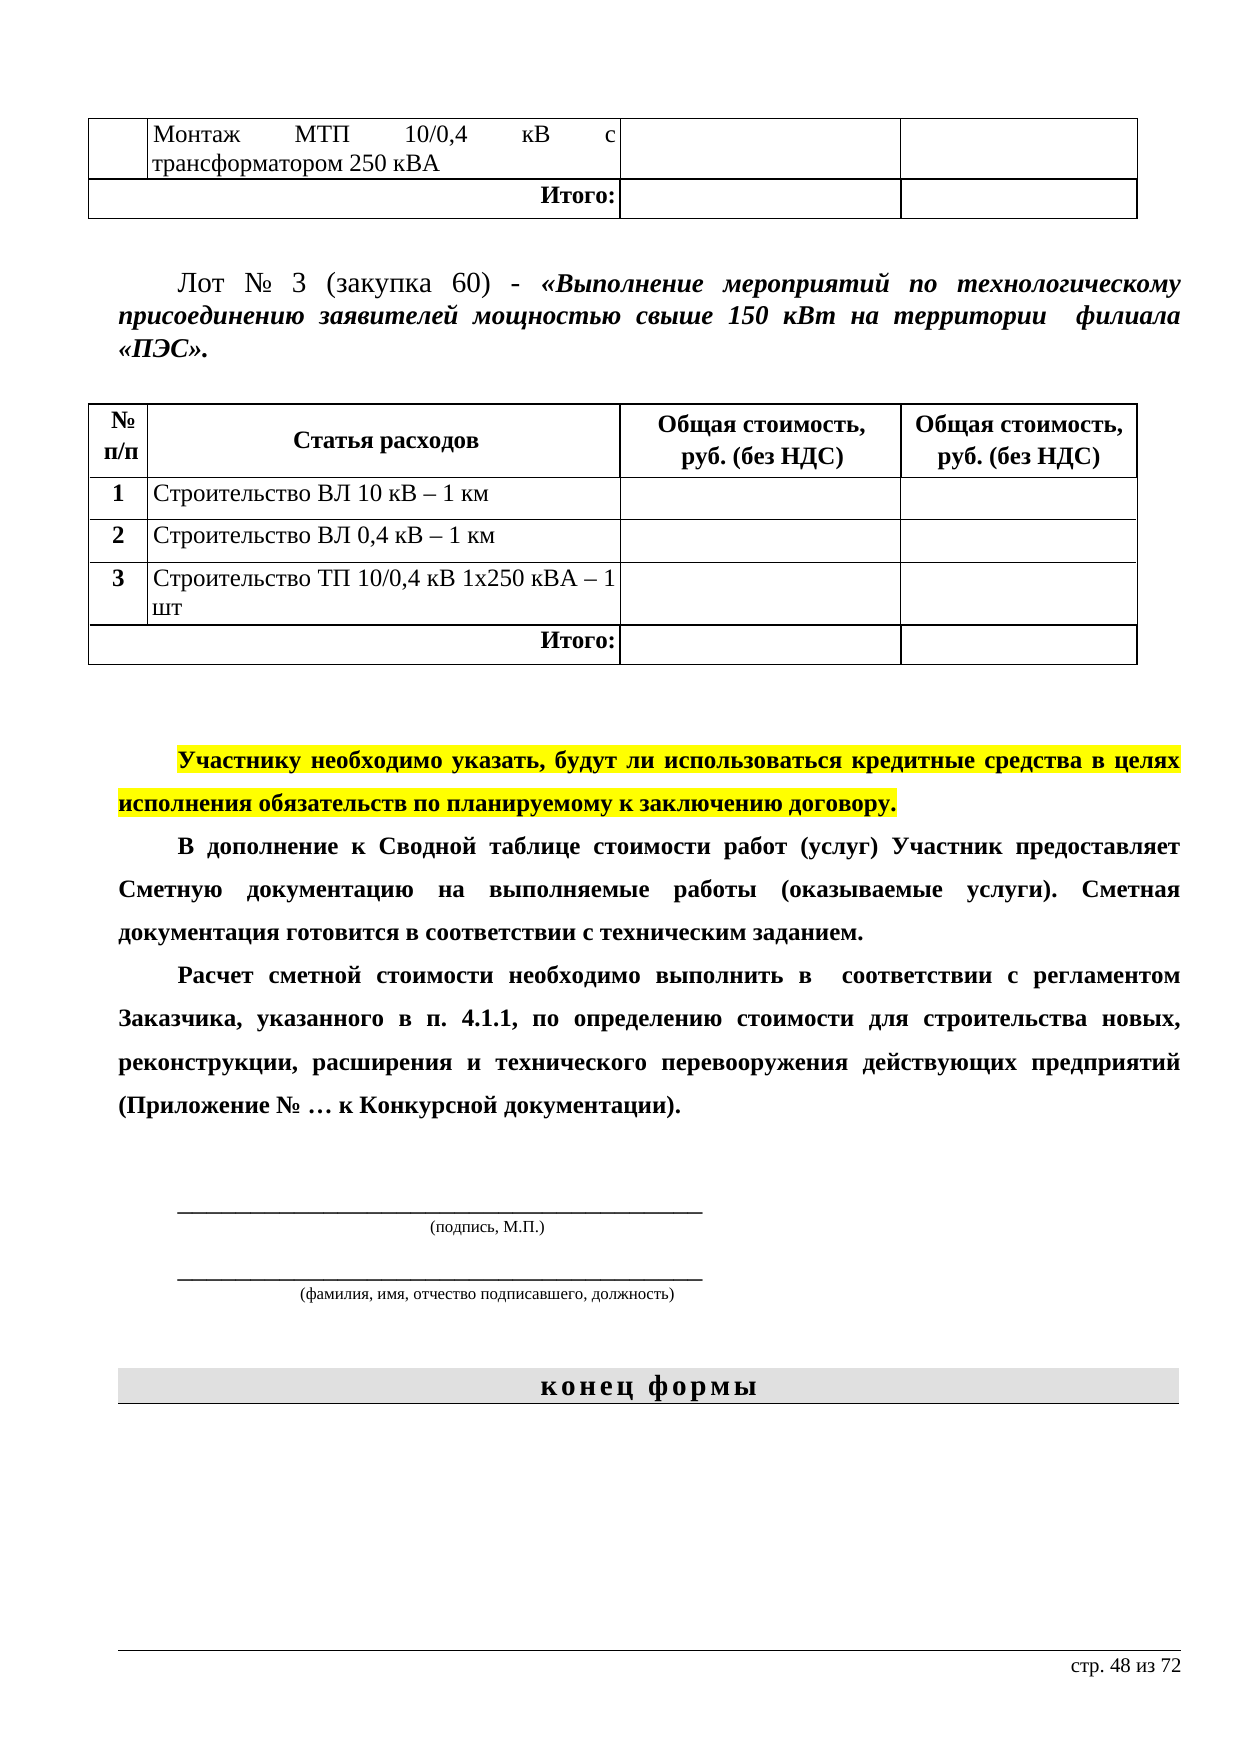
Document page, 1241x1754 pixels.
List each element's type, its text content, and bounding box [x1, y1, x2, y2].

table_cell Монтаж МТП 10/0,4 кВ с трансформатором 250 кВА [148, 119, 620, 178]
text В дополнение к Сводной таблице стоимости работ (услуг) Участник предоставляет Сметную документацию на выполняемые работы (оказываемые услуги). Сметная документация готовится в соответствии с техническим заданием. [118, 831, 1181, 946]
text Участнику необходимо указать, будут ли использоваться кредитные средства в целях исполнения обязательств по планируемому к заключению договору. [118, 745, 1181, 817]
list Лот № 3 (закупка 60) - «Выполнение мероприятий по технологическому присоединению заявителей мощностью свыше 150 кВт на территории филиала «ПЭС». [118, 265, 1181, 363]
table_cell Итого: [89, 180, 619, 218]
table_cell [621, 478, 900, 519]
table_header Статья расходов [148, 405, 619, 477]
table_cell 3 [89, 563, 147, 624]
table_cell [901, 119, 1137, 178]
text (фамилия, имя, отчество подписавшего, должность) [118, 1284, 797, 1317]
table_cell [89, 119, 147, 178]
table_cell [901, 519, 1137, 562]
table_cell [621, 119, 900, 178]
table_cell [621, 180, 900, 218]
table_cell [902, 180, 1136, 218]
table_header Общая стоимость, руб. (без НДС) [902, 405, 1136, 477]
table_cell [901, 478, 1137, 519]
text (подпись, М.П.) [118, 1217, 797, 1250]
table_cell 1 [89, 478, 147, 519]
table_cell 2 [89, 520, 147, 562]
table_cell [621, 626, 900, 663]
table_cell Строительство ТП 10/0,4 кВ 1х250 кВА – 1 шт [148, 563, 620, 624]
table_cell Строительство ВЛ 0,4 кВ – 1 км [148, 520, 620, 562]
table_header № п/п [89, 405, 147, 477]
table_cell [901, 562, 1137, 624]
table_cell [902, 626, 1136, 663]
table_header Общая стоимость, руб. (без НДС) [621, 405, 900, 477]
table_cell [621, 520, 900, 562]
text Расчет сметной стоимости необходимо выполнить в соответствии с регламентом Заказчика, указанного в п. 4.1.1, по определению стоимости для строительства новых, реконструкции, расширения и технического перевооружения действующих предприятий (Приложение № … к Конкурсной документации). [118, 960, 1181, 1118]
table_cell Строительство ВЛ 10 кВ – 1 км [148, 478, 620, 519]
table_cell Итого: [89, 625, 619, 663]
text ____________________________________ [118, 1250, 1181, 1284]
table_cell [621, 563, 900, 624]
text ____________________________________ [118, 1183, 1181, 1217]
text конец формы [118, 1368, 1179, 1403]
